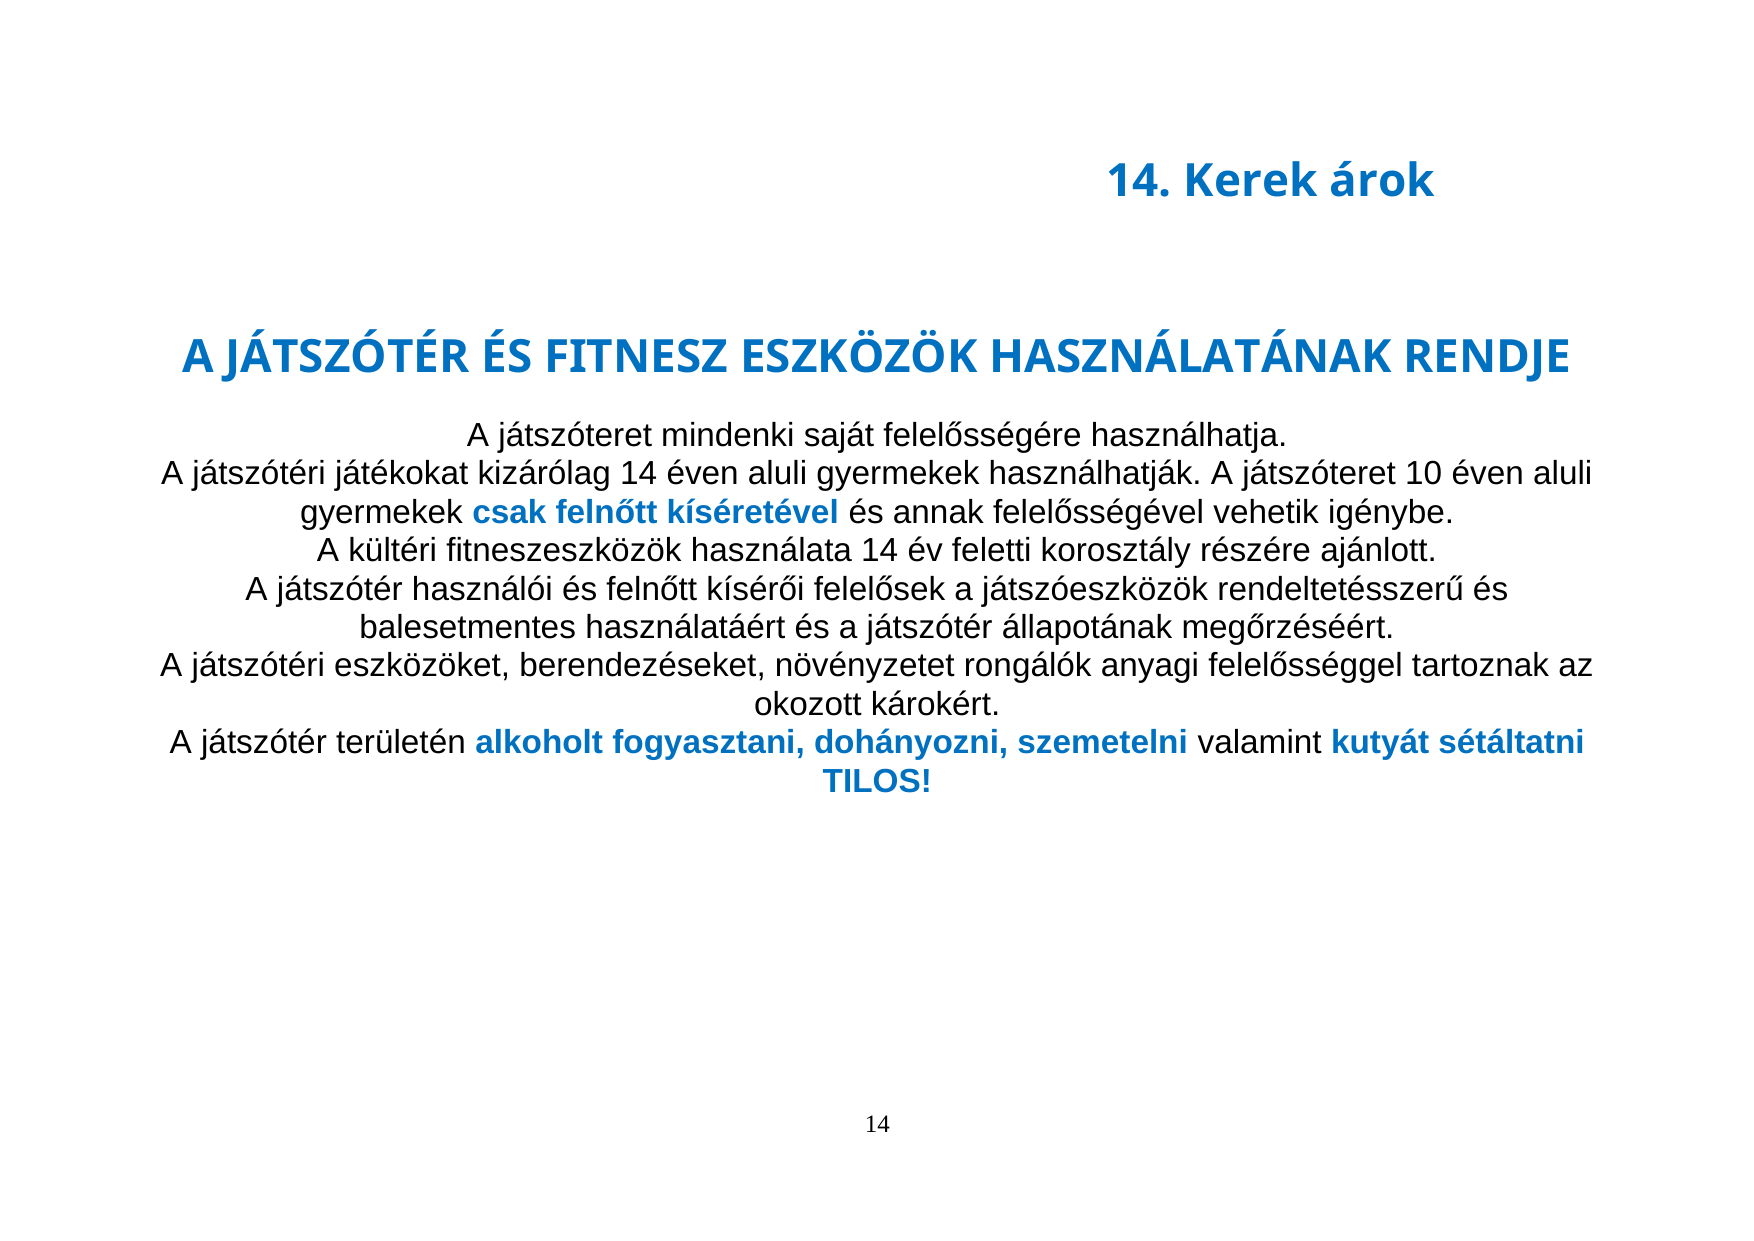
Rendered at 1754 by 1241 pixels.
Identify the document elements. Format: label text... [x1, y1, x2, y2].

text A játszótér területén alkoholt fogyasztani, dohányozni, szemetelni valamint kutyát sétáltatni TILOS! [148, 722, 1606, 799]
text 14. Kerek árok [148, 148, 1606, 210]
text A játszótéri eszközöket, berendezéseket, növényzetet rongálók anyagi felelősséggel tartoznak az okozott károkért. [148, 645, 1606, 722]
text A játszótéri játékokat kizárólag 14 éven aluli gyermekek használhatják. A játszóteret 10 éven aluli gyermekek csak felnőtt kíséretével és annak felelősségével vehetik igénybe. [148, 453, 1606, 530]
text A játszóteret mindenki saját felelősségére használhatja. [148, 415, 1606, 453]
text A játszótér használói és felnőtt kísérői felelősek a játszóeszközök rendeltetésszerű és balesetmentes használatáért és a játszótér állapotának megőrzéséért. [148, 568, 1606, 645]
text A JÁTSZÓTÉR ÉS FITNESZ ESZKÖZÖK HASZNÁLATÁNAK RENDJE [148, 324, 1606, 386]
text A kültéri fitneszeszközök használata 14 év feletti korosztály részére ajánlott. [148, 530, 1606, 568]
